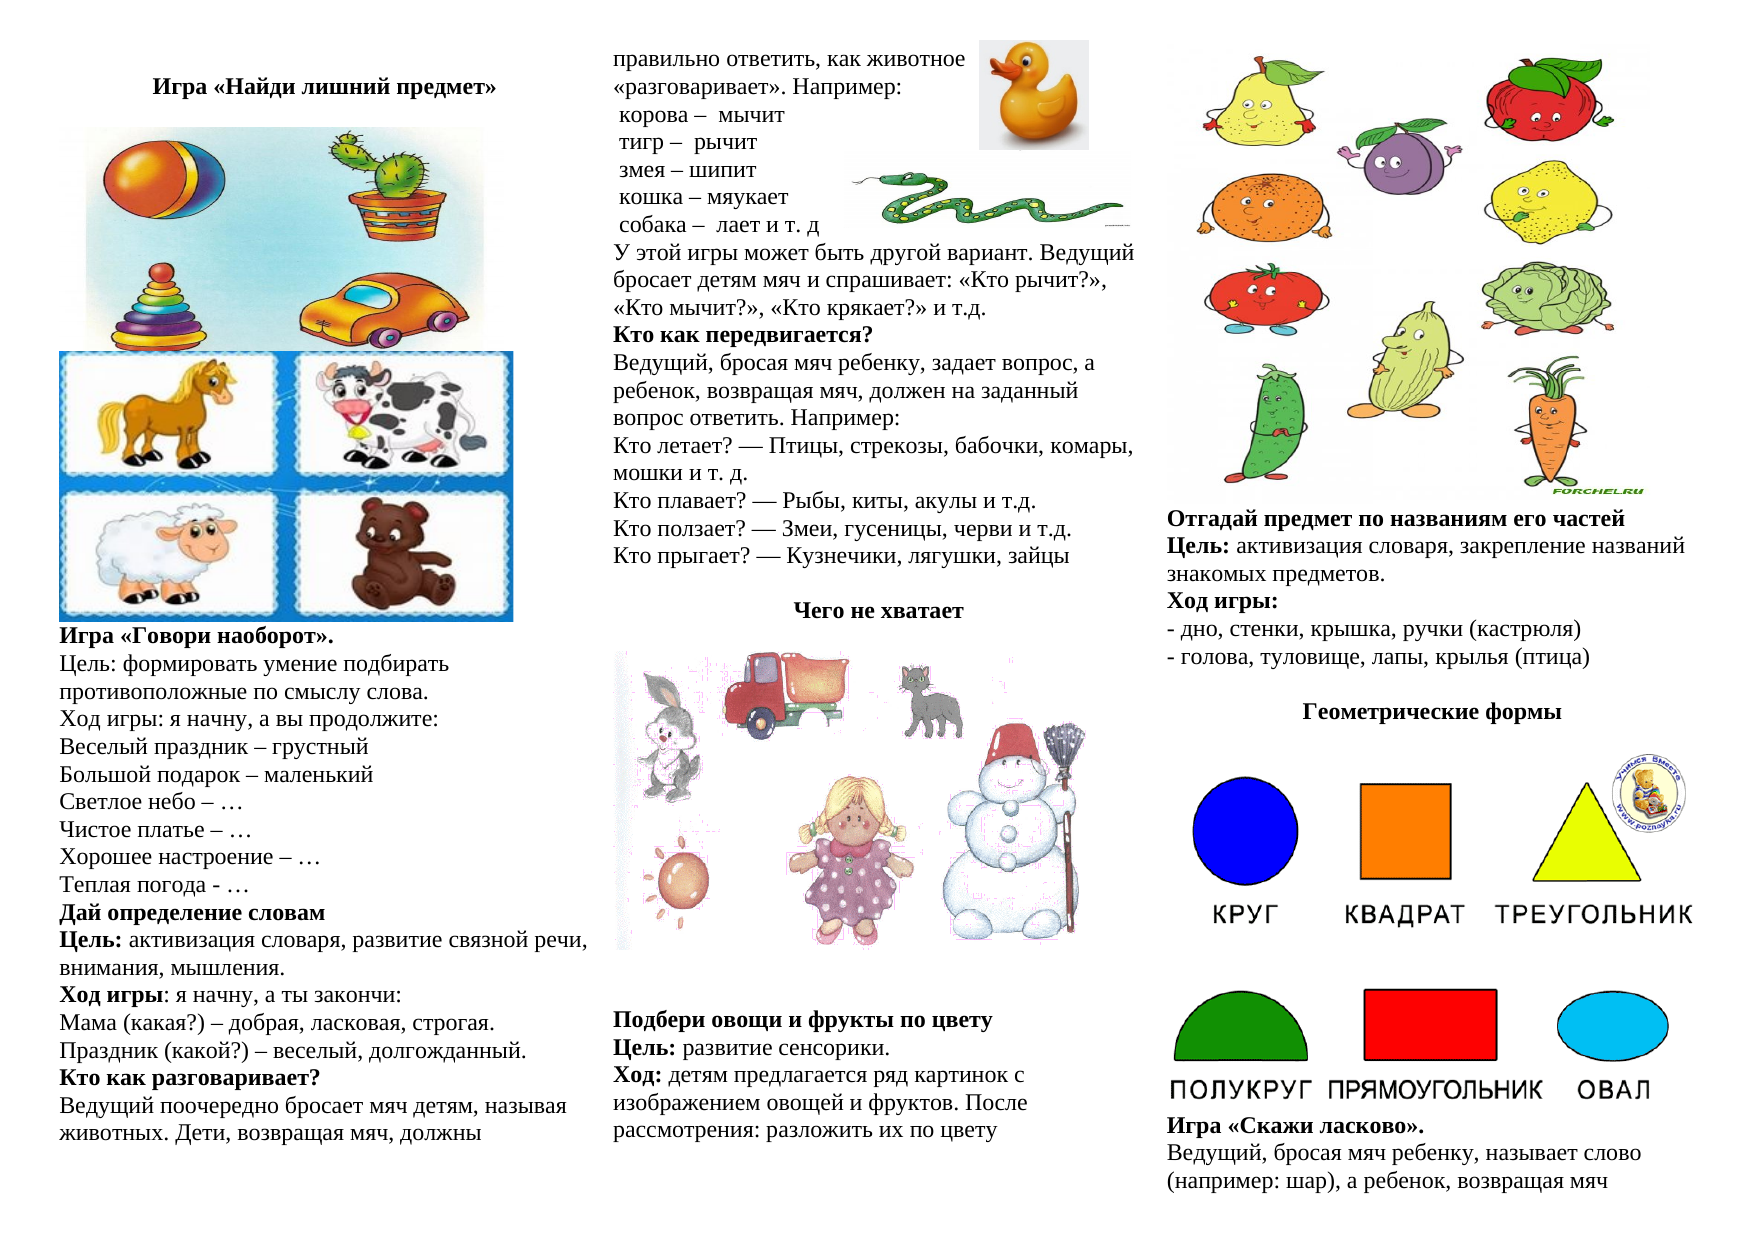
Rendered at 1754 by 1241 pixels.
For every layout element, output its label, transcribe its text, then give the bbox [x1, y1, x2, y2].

text Ход игры: я начну, а вы продолжите: [59, 704, 591, 732]
text Ведущий поочередно бросает мяч детям, называя животных. Дети, возвращая мяч, должны правильно ответить, как животное «разговаривает». Например: [59, 1091, 591, 1146]
text Светлое небо – … [59, 787, 591, 815]
text Кто летает? — Птицы, стрекозы, бабочки, комары, мошки и т. д. [613, 431, 1144, 486]
text Ход игры: [1167, 586, 1698, 614]
text Отгадай предмет по названиям его частей [1167, 504, 1698, 531]
text Цель: активизация словаря, закрепление названий знакомых предметов. [1167, 531, 1698, 586]
text Цель: формировать умение подбирать противоположные по смыслу слова. [59, 649, 591, 704]
text Геометрические формы [1167, 697, 1698, 724]
text Кто прыгает? — Кузнечики, лягушки, зайцы [613, 541, 1144, 569]
text корова – мычит [613, 99, 1144, 127]
text Веселый праздник – грустный [59, 732, 591, 759]
picture [1166, 44, 1651, 504]
picture [59, 127, 514, 622]
text Праздник (какой?) – веселый, долгожданный. [59, 1036, 591, 1063]
picture [1166, 752, 1699, 1111]
text Дай определение словам [59, 898, 591, 925]
text Кто как передвигается? [613, 320, 1144, 348]
text Мама (какая?) – добрая, ласковая, строгая. [59, 1008, 591, 1036]
text Хорошее настроение – … [59, 842, 591, 870]
text Игра «Говори наоборот». [59, 622, 591, 649]
text Игра «Найди лишний предмет» [59, 72, 591, 99]
text Теплая погода - … [59, 870, 591, 898]
text Ход: детям предлагается ряд картинок с изображением овощей и фруктов. После рассмотрения: разложить их по цвету [613, 1060, 1144, 1143]
text кошка – мяукает [613, 182, 1144, 210]
text собака – лает и т. д [613, 210, 1144, 238]
text Кто ползает? — Змеи, гусеницы, черви и т.д. [613, 514, 1144, 541]
text Кто плавает? — Рыбы, киты, акулы и т.д. [613, 486, 1144, 514]
text Ведущий поочередно бросает мяч детям, называя животных. Дети, возвращая мяч, должны правильно ответить, как животное «разговаривает». Например: [613, 44, 1144, 99]
text Подбери овощи и фрукты по цвету [613, 1005, 1144, 1033]
text Цель: активизация словаря, развитие связной речи, внимания, мышления. [59, 925, 591, 980]
text Кто как разговаривает? [59, 1063, 591, 1091]
text Большой подарок – маленький [59, 759, 591, 787]
text У этой игры может быть другой вариант. Ведущий бросает детям мяч и спрашивает: «Кто рычит?», «Кто мычит?», «Кто крякает?» и т.д. [613, 238, 1144, 320]
text - дно, стенки, крышка, ручки (кастрюля) [1167, 614, 1698, 642]
text Цель: развитие сенсорики. [613, 1033, 1144, 1060]
picture [612, 651, 1086, 950]
text - голова, туловище, лапы, крылья (птица) [1167, 642, 1698, 669]
text змея – шипит [613, 155, 1144, 182]
text тигр – рычит [613, 127, 1144, 155]
text Чего не хватает [613, 596, 1144, 624]
text Ход игры: я начну, а ты закончи: [59, 980, 591, 1008]
text Ведущий, бросая мяч ребенку, задает вопрос, а ребенок, возвращая мяч, должен на заданный вопрос ответить. Например: [613, 348, 1144, 431]
picture [979, 40, 1089, 44]
text Игра «Скажи ласково». [1167, 1111, 1698, 1138]
text Чистое платье – … [59, 815, 591, 842]
